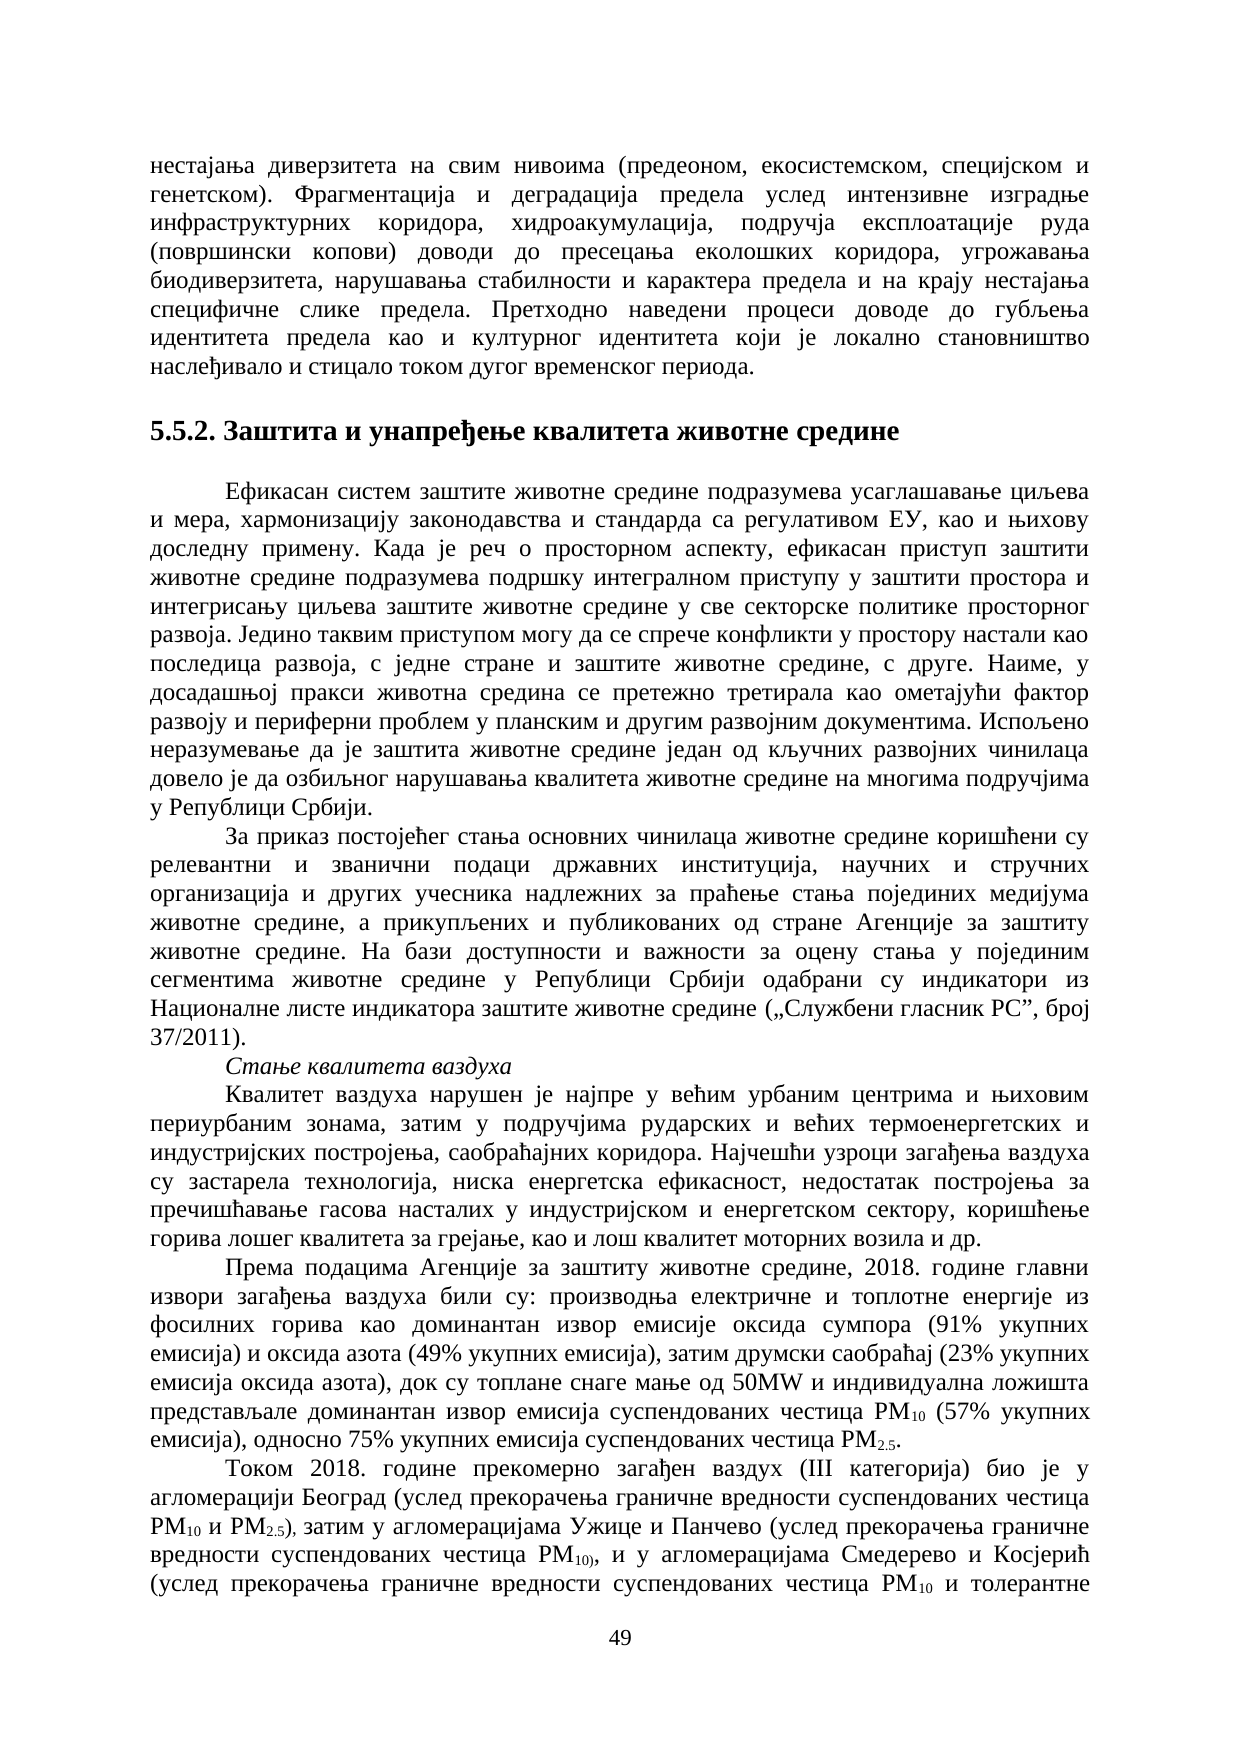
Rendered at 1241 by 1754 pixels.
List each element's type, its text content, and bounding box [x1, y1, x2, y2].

text Према подацима Агенције за заштиту животне средине, 2018. године главни извори загађења ваздуха били су: производња електричне и топлотне енергије из фосилних горива као доминантан извор емисије оксида сумпора (91% укупних емисија) и оксида азота (49% укупних емисија), затим друмски саобраћај (23% укупних емисија оксида азота), док су топлане снаге мање од 50MW и индивидуална ложишта представљале доминантан извор емисија суспендованих честица PM10 (57% укупних емисија), односно 75% укупних емисија суспендованих честица PM2.5. [150, 1252, 1090, 1453]
text За приказ постојећег стања основних чинилаца животне средине коришћени су релевантни и званични подаци државних институција, научних и стручних организација и других учесника надлежних за праћење стања појединих медијума животне средине, а прикупљених и публикованих од стране Агенције за заштиту животне средине. На бази доступности и важности за оцену стања у појединим сегментима животне средине у Републици Србији одабрани су индикатори из Националне листе индикатора заштите животне средине („Службени гласник РС”, брoj 37/2011). [150, 821, 1090, 1051]
text Ефикасан систем заштите животне средине подразумева усаглашавање циљева и мера, хармонизацију законодавства и стандарда са регулативом ЕУ, као и њихову доследну примену. Када је реч о просторном аспекту, ефикасан приступ заштити животне средине подразумева подршку интегралном приступу у заштити простора и интегрисању циљева заштите животне средине у све секторске политике просторног развоја. Једино таквим приступом могу да се спрече конфликти у простору настали као последица развоја, с једне стране и заштите животне средине, с друге. Наиме, у досадашњој пракси животна средина се претежно третирала као ометајући фактор развоју и периферни проблем у планским и другим развојним документима. Испољено неразумевање да је заштита животне средине један од кључних развојних чинилаца довело је да озбиљног нарушавања квалитета животне средине на многима подручјима у Републици Србији. [150, 476, 1090, 821]
text 5.5.2. Заштита и унапређење квалитета животне средине [150, 413, 1090, 447]
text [150, 150, 1090, 380]
text Квалитет ваздуха нарушен је најпре у већим урбаним центрима и њиховим периурбаним зонама, затим у подручјима рударских и већих термоенергетских и индустријских постројења, саобраћајних коридорa. Најчешћи узроци загађења ваздуха су застарела технологија, ниска енергетска ефикасност, недостатак постројења за пречишћавање гасова насталих у индустријском и енергетском сектору, коришћење горива лошег квалитета за грејање, као и лош квалитет моторних возила и др. [150, 1079, 1090, 1252]
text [150, 1453, 1090, 1597]
text Стање квалитета ваздуха [150, 1051, 1090, 1079]
